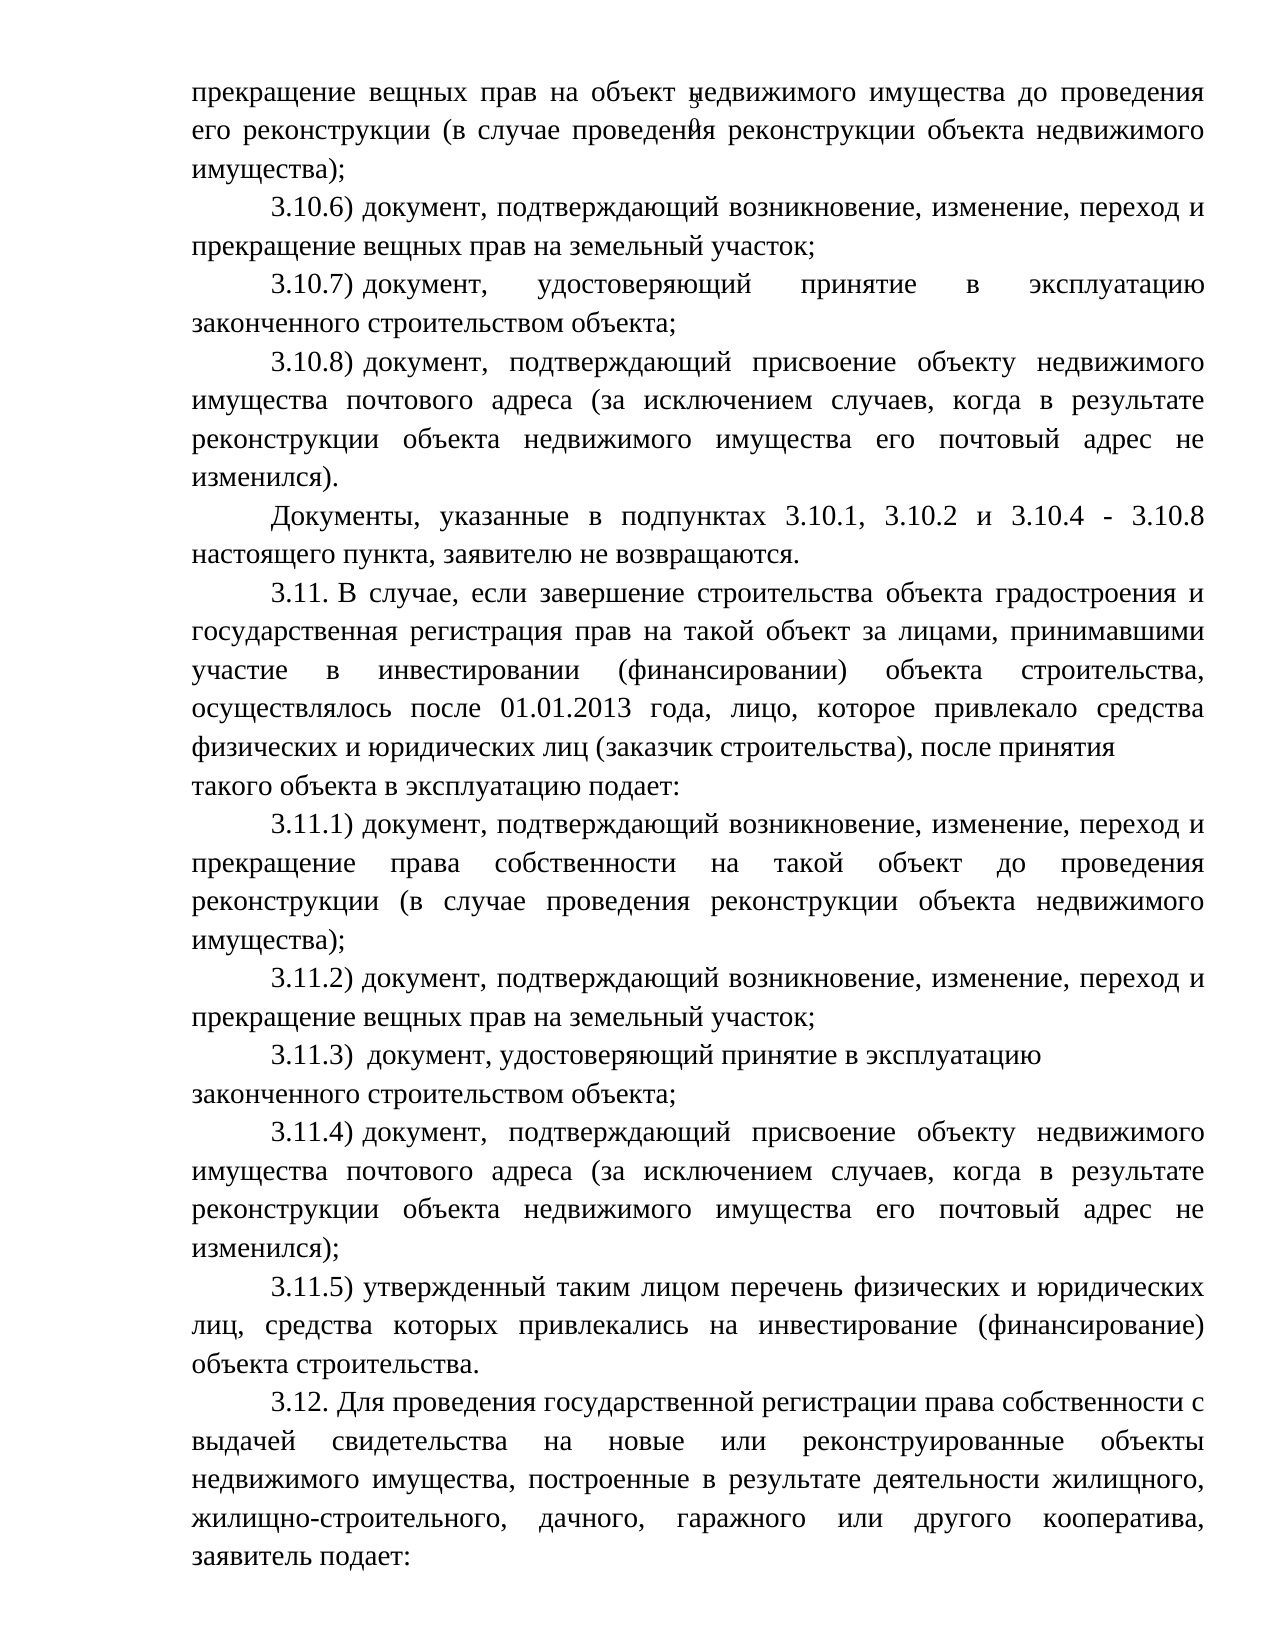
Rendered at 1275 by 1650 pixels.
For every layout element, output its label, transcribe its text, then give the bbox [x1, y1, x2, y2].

list документ, подтверждающий возникновение, изменение, переход и прекращение вещных прав на земельный участок; [191, 960, 1205, 1032]
list документ, подтверждающий присвоение объекту недвижимого имущества почтового адреса (за исключением случаев, когда в результате реконструкции объекта недвижимого имущества его почтовый адрес не изменился). [191, 344, 1205, 493]
list документ, подтверждающий присвоение объекту недвижимого имущества почтового адреса (за исключением случаев, когда в результате реконструкции объекта недвижимого имущества его почтовый адрес не изменился); [191, 1114, 1205, 1264]
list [191, 74, 1205, 184]
text Документы, указанные в подпунктах 3.10.1, 3.10.2 и 3.10.4 - 3.10.8 настоящего пункта, заявителю не возвращаются. [191, 498, 1205, 570]
list Для проведения государственной регистрации права собственности с выдачей свидетельства на новые или реконструированные объекты недвижимого имущества, построенные в результате деятельности жилищного, жилищно-строительного, дачного, гаражного или другого кооператива, заявитель подает: [191, 1384, 1205, 1572]
list документ, подтверждающий возникновение, изменение, переход и прекращение права собственности на такой объект до проведения реконструкции (в случае проведения реконструкции объекта недвижимого имущества); [191, 806, 1205, 955]
text законченного строительством объекта; [191, 1076, 1205, 1109]
list утвержденный таким лицом перечень физических и юридических лиц, средства которых привлекались на инвестирование (финансирование) объекта строительства. [191, 1269, 1205, 1379]
list В случае, если завершение строительства объекта градостроения и государственная регистрация прав на такой объект за лицами, принимавшими участие в инвестировании (финансировании) объекта строительства, осуществлялось после 01.01.2013 года, лицо, которое привлекало средства физических и юридических лиц (заказчик строительства), после принятия [191, 575, 1205, 763]
text такого объекта в эксплуатацию подает: [191, 768, 1205, 801]
list документ, подтверждающий возникновение, изменение, переход и прекращение вещных прав на земельный участок; [191, 189, 1205, 262]
list документ, удостоверяющий принятие в эксплуатацию законченного строительством объекта; [191, 267, 1205, 339]
list документ, удостоверяющий принятие в эксплуатацию [191, 1037, 1205, 1071]
